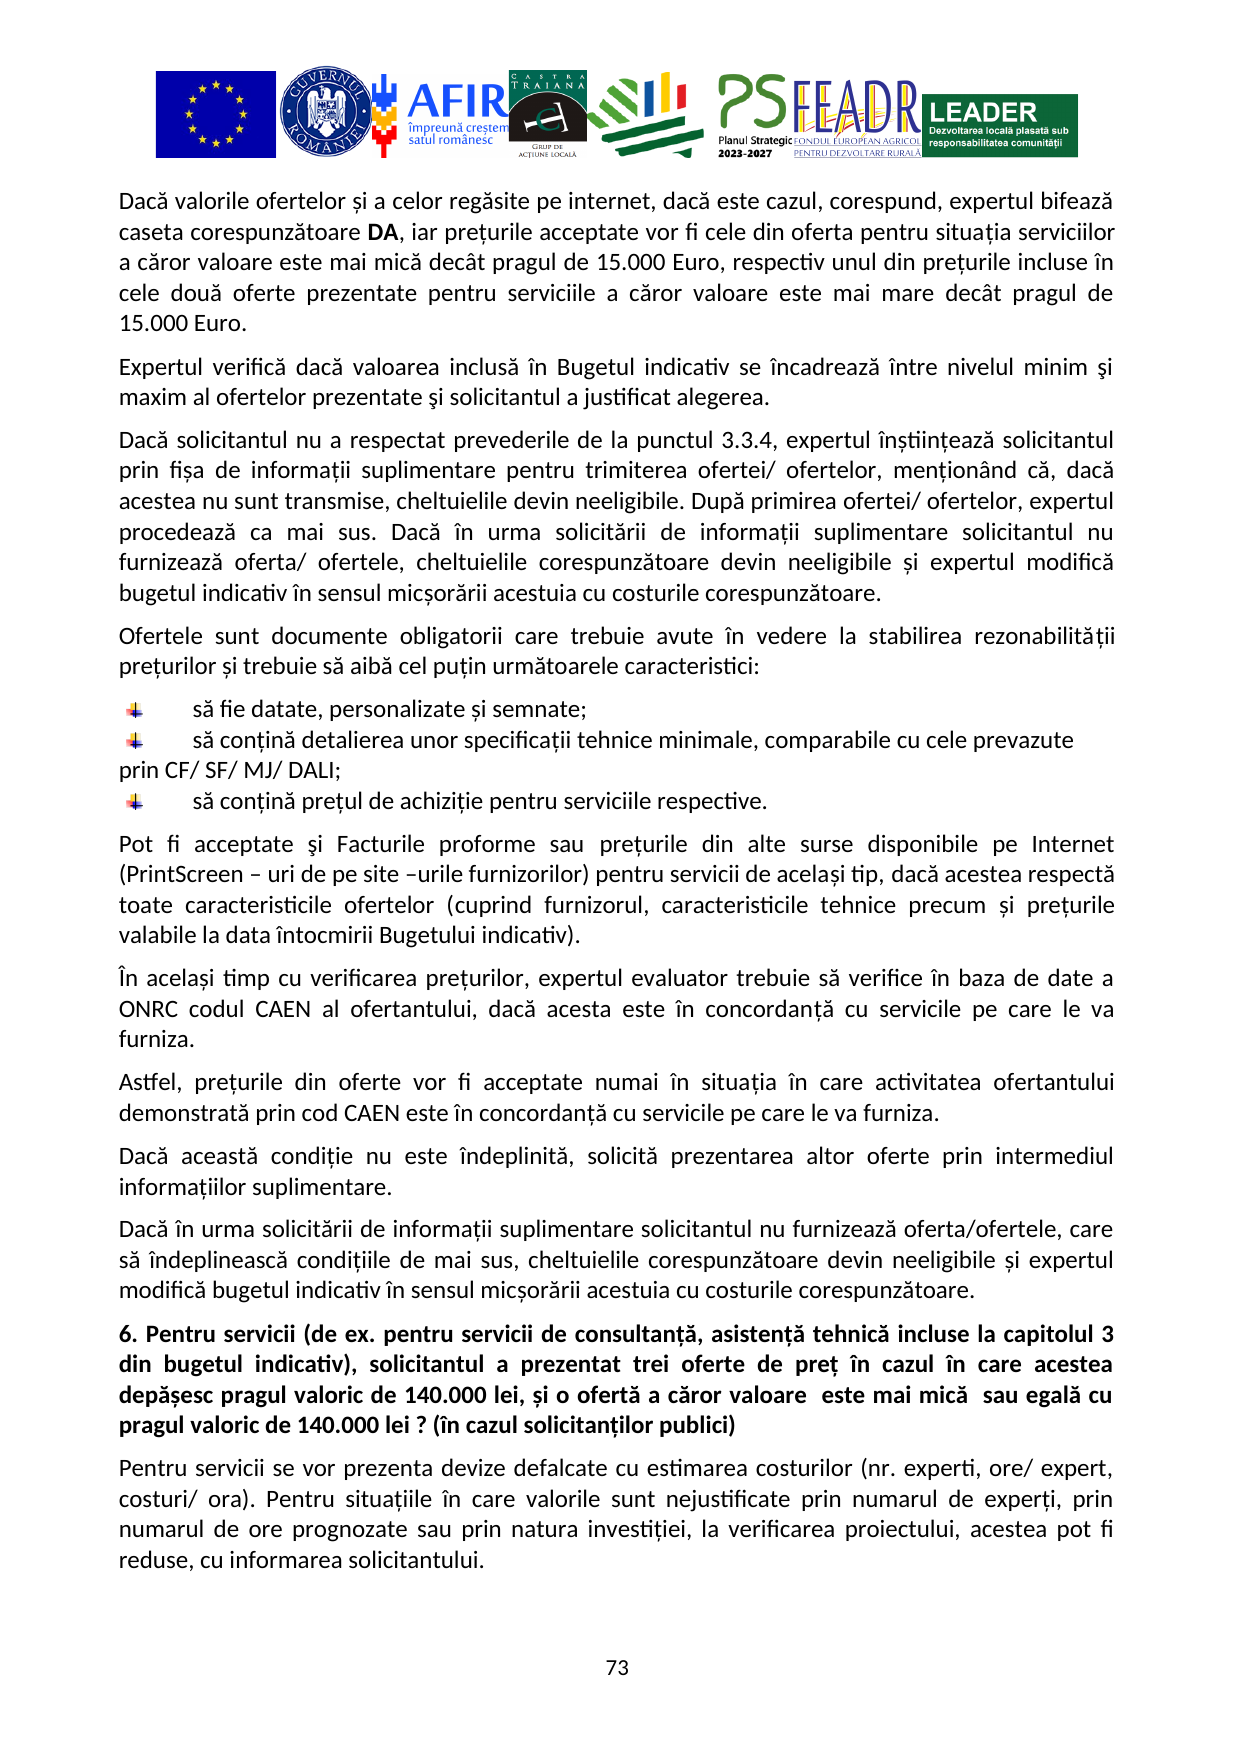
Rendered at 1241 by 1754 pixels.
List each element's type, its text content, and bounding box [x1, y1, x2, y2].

text Dacă în urma solicitării de informaţii suplimentare solicitantul nu furnizează oferta/ofertele, care să îndeplinească condițiile de mai sus, cheltuielile corespunzătoare devin neeligibile şi expertul modifică bugetul indicativ în sensul micșorării acestuia cu costurile corespunzătoare. [118, 1214, 1115, 1305]
list să conţină preţul de achiziţie pentru serviciile respective. [118, 785, 1115, 815]
text Dacă această condiție nu este îndeplinită, solicită prezentarea altor oferte prin intermediul informațiilor suplimentare. [118, 1140, 1115, 1201]
text Dacă solicitantul nu a respectat prevederile de la punctul 3.3.4, expertul înştiinţează solicitantul prin fișa de informații suplimentare pentru trimiterea ofertei/ ofertelor, menţionând că, dacă acestea nu sunt transmise, cheltuielile devin neeligibile. După primirea ofertei/ ofertelor, expertul procedează ca mai sus. Dacă în urma solicitării de informaţii suplimentare solicitantul nu furnizează oferta/ ofertele, cheltuielile corespunzătoare devin neeligibile şi expertul modifică bugetul indicativ în sensul micșorării acestuia cu costurile corespunzătoare. [118, 424, 1115, 607]
list să conțină detalierea unor specificații tehnice minimale, comparabile cu cele prevazute prin CF/ SF/ MJ/ DALI; [118, 724, 1115, 785]
picture [155, 60, 1079, 158]
picture [126, 731, 143, 749]
picture [126, 792, 143, 810]
text Pentru servicii se vor prezenta devize defalcate cu estimarea costurilor (nr. experti, ore/ expert, costuri/ ora). Pentru situaţiile în care valorile sunt nejustificate prin numarul de experţi, prin numarul de ore prognozate sau prin natura investiţiei, la verificarea proiectului, acestea pot fi reduse, cu informarea solicitantului. [118, 1452, 1115, 1574]
text Dacă valorile ofertelor şi a celor regăsite pe internet, dacă este cazul, corespund, expertul bifează caseta corespunzătoare DA, iar preţurile acceptate vor fi cele din oferta pentru situația serviciilor a căror valoare este mai mică decât pragul de 15.000 Euro, respectiv unul din preţurile incluse în cele două oferte prezentate pentru serviciile a căror valoare este mai mare decât pragul de 15.000 Euro. [118, 186, 1115, 338]
text În același timp cu verificarea prețurilor, expertul evaluator trebuie să verifice în baza de date a ONRC codul CAEN al ofertantului, dacă acesta este în concordanță cu servicile pe care le va furniza. [118, 962, 1115, 1054]
text Astfel, prețurile din oferte vor fi acceptate numai în situația în care activitatea ofertantului demonstrată prin cod CAEN este în concordanță cu servicile pe care le va furniza. [118, 1067, 1115, 1128]
text Expertul verifică dacă valoarea inclusă în Bugetul indicativ se încadrează între nivelul minim şi maxim al ofertelor prezentate şi solicitantul a justificat alegerea. [118, 351, 1115, 412]
text Ofertele sunt documente obligatorii care trebuie avute în vedere la stabilirea rezonabilității preţurilor şi trebuie să aibă cel puțin următoarele caracteristici: [118, 620, 1115, 681]
picture [126, 701, 143, 718]
text 6. Pentru servicii (de ex. pentru servicii de consultanță, asistență tehnică incluse la capitolul 3 din bugetul indicativ), solicitantul a prezentat trei oferte de preț în cazul în care acestea depășesc pragul valoric de 140.000 lei, şi o ofertă a căror valoare este mai mică sau egală cu pragul valoric de 140.000 lei ? (în cazul solicitanților publici) [118, 1318, 1115, 1440]
list să fie datate, personalizate şi semnate; [118, 693, 1115, 724]
text Pot fi acceptate şi Facturile proforme sau prețurile din alte surse disponibile pe Internet (PrintScreen – uri de pe site –urile furnizorilor) pentru servicii de același tip, dacă acestea respectă toate caracteristicile ofertelor (cuprind furnizorul, caracteristicile tehnice precum și prețurile valabile la data întocmirii Bugetului indicativ). [118, 828, 1115, 950]
